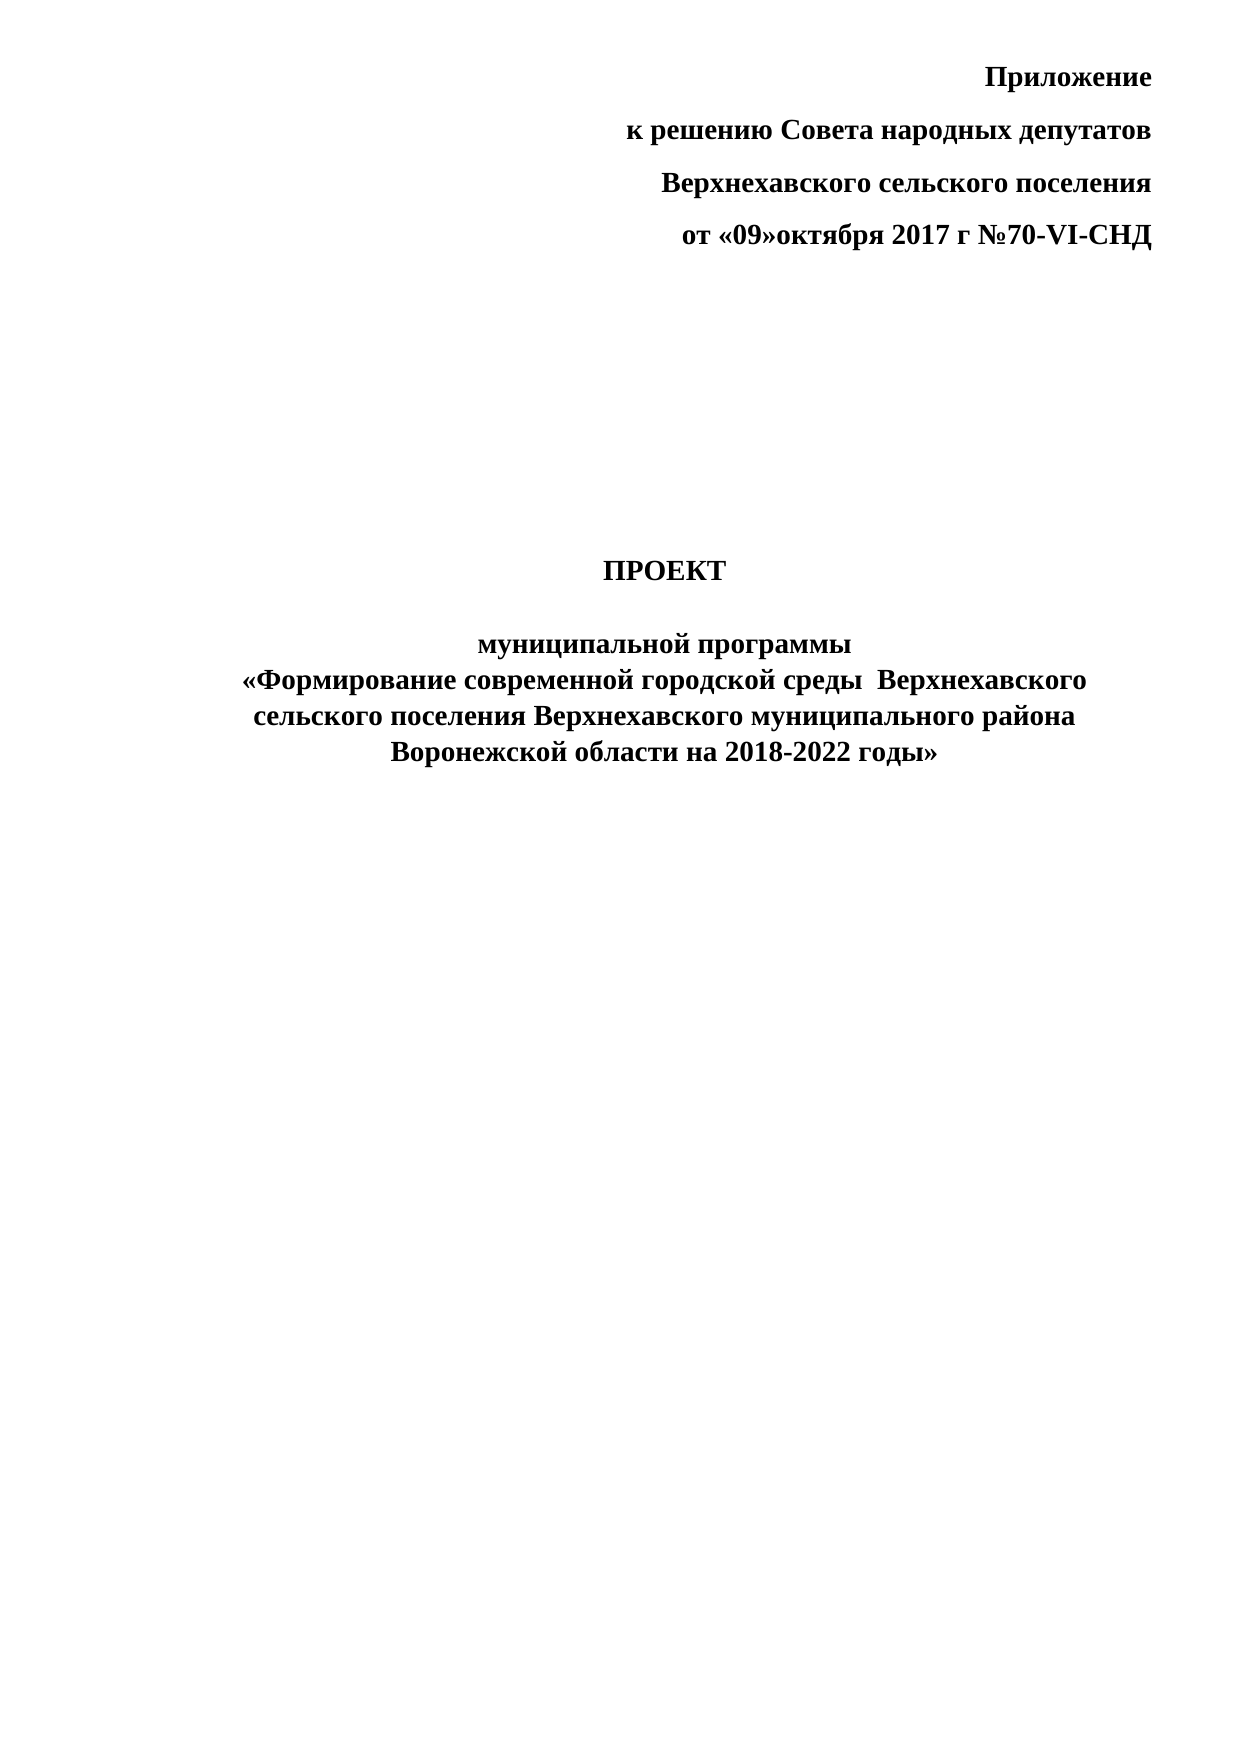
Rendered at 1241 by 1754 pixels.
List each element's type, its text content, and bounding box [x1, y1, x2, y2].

text Приложение [177, 59, 1152, 93]
text от «09»октября 2017 г №70-VI-СНД [177, 217, 1152, 251]
text ПРОЕКТ [177, 553, 1152, 587]
text к решению Совета народных депутатов [177, 112, 1152, 145]
text муниципальной программы [177, 626, 1152, 659]
text Верхнехавского сельского поселения [177, 165, 1152, 198]
text «Формирование современной городской среды Верхнехавского сельского поселения Верхнехавского муниципального района Воронежской области на 2018-2022 годы» [177, 662, 1152, 768]
